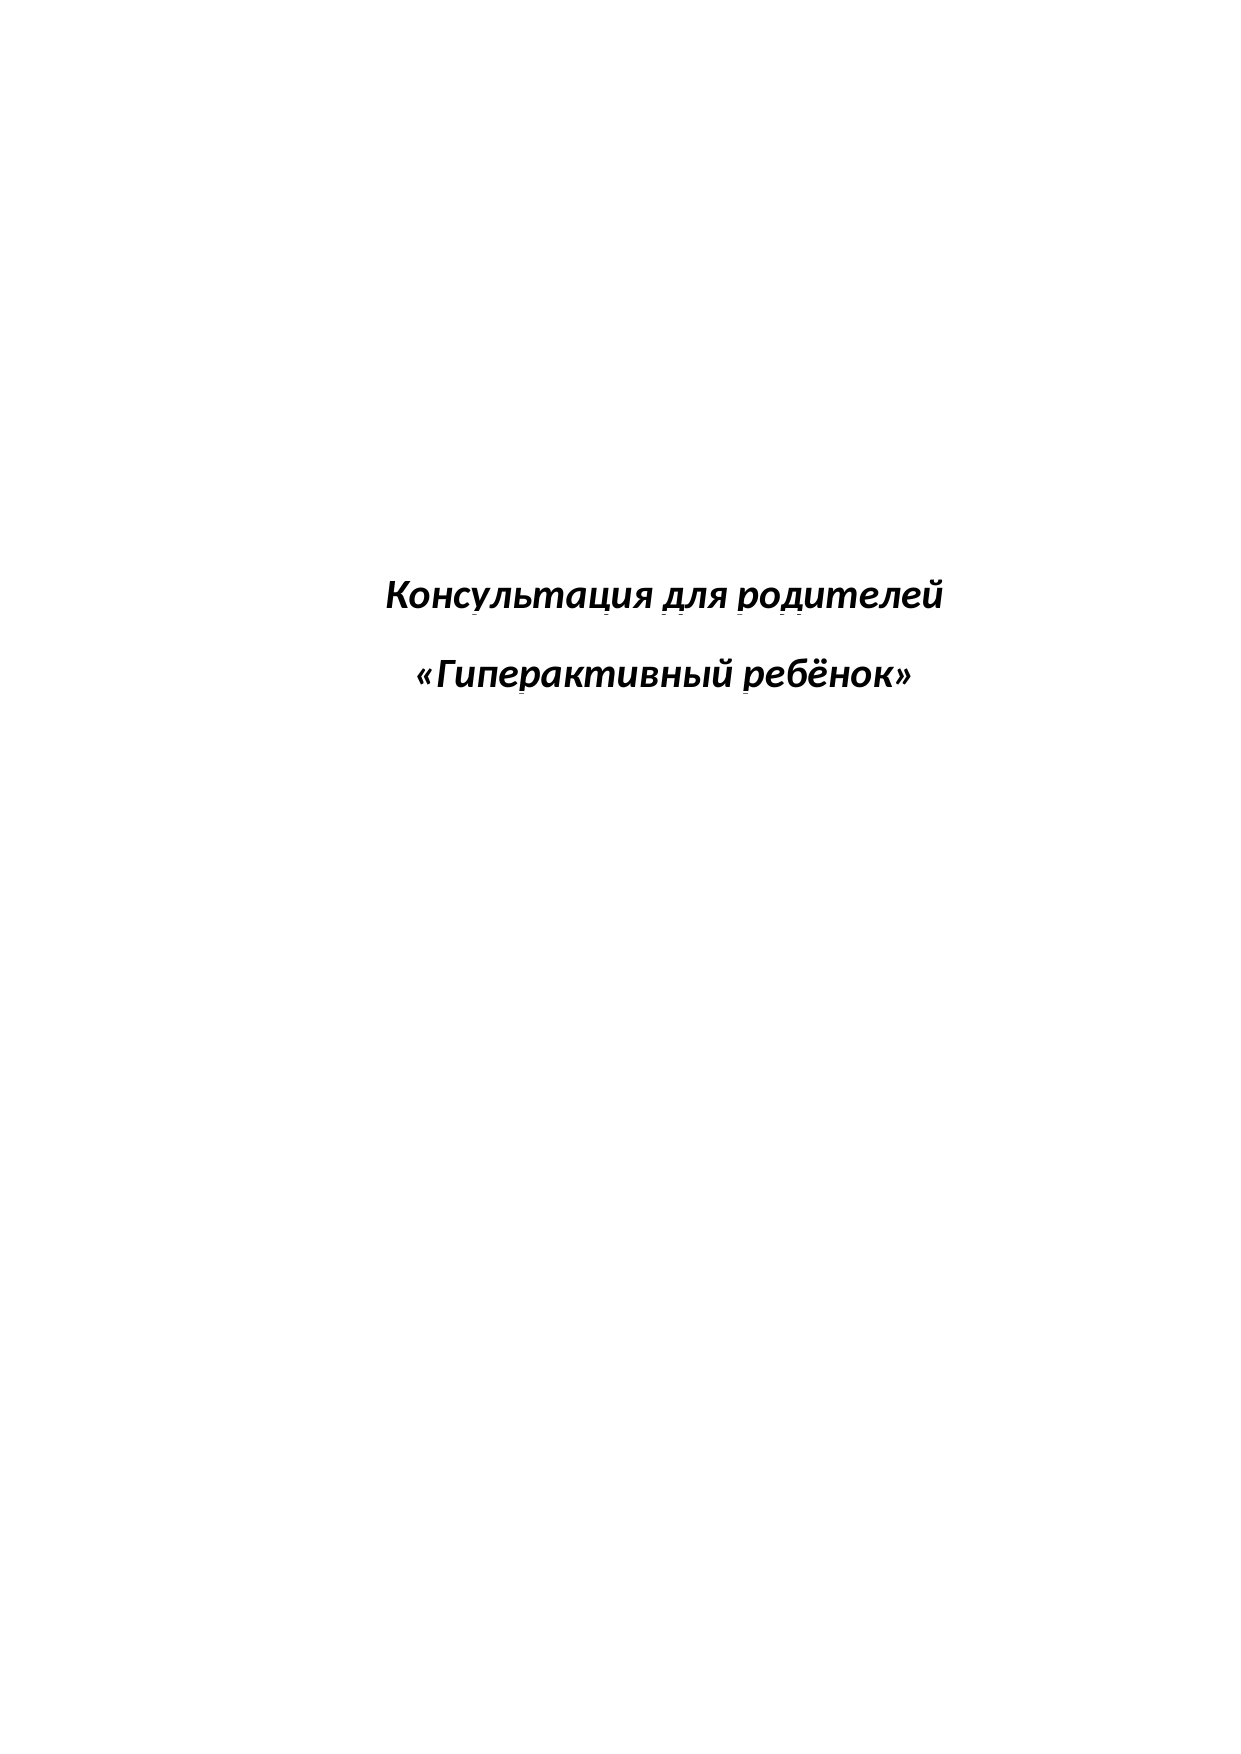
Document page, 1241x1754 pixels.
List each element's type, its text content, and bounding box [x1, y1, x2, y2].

text Консультация для родителей [177, 568, 1152, 619]
text «Гиперактивный ребёнок» [177, 647, 1152, 698]
